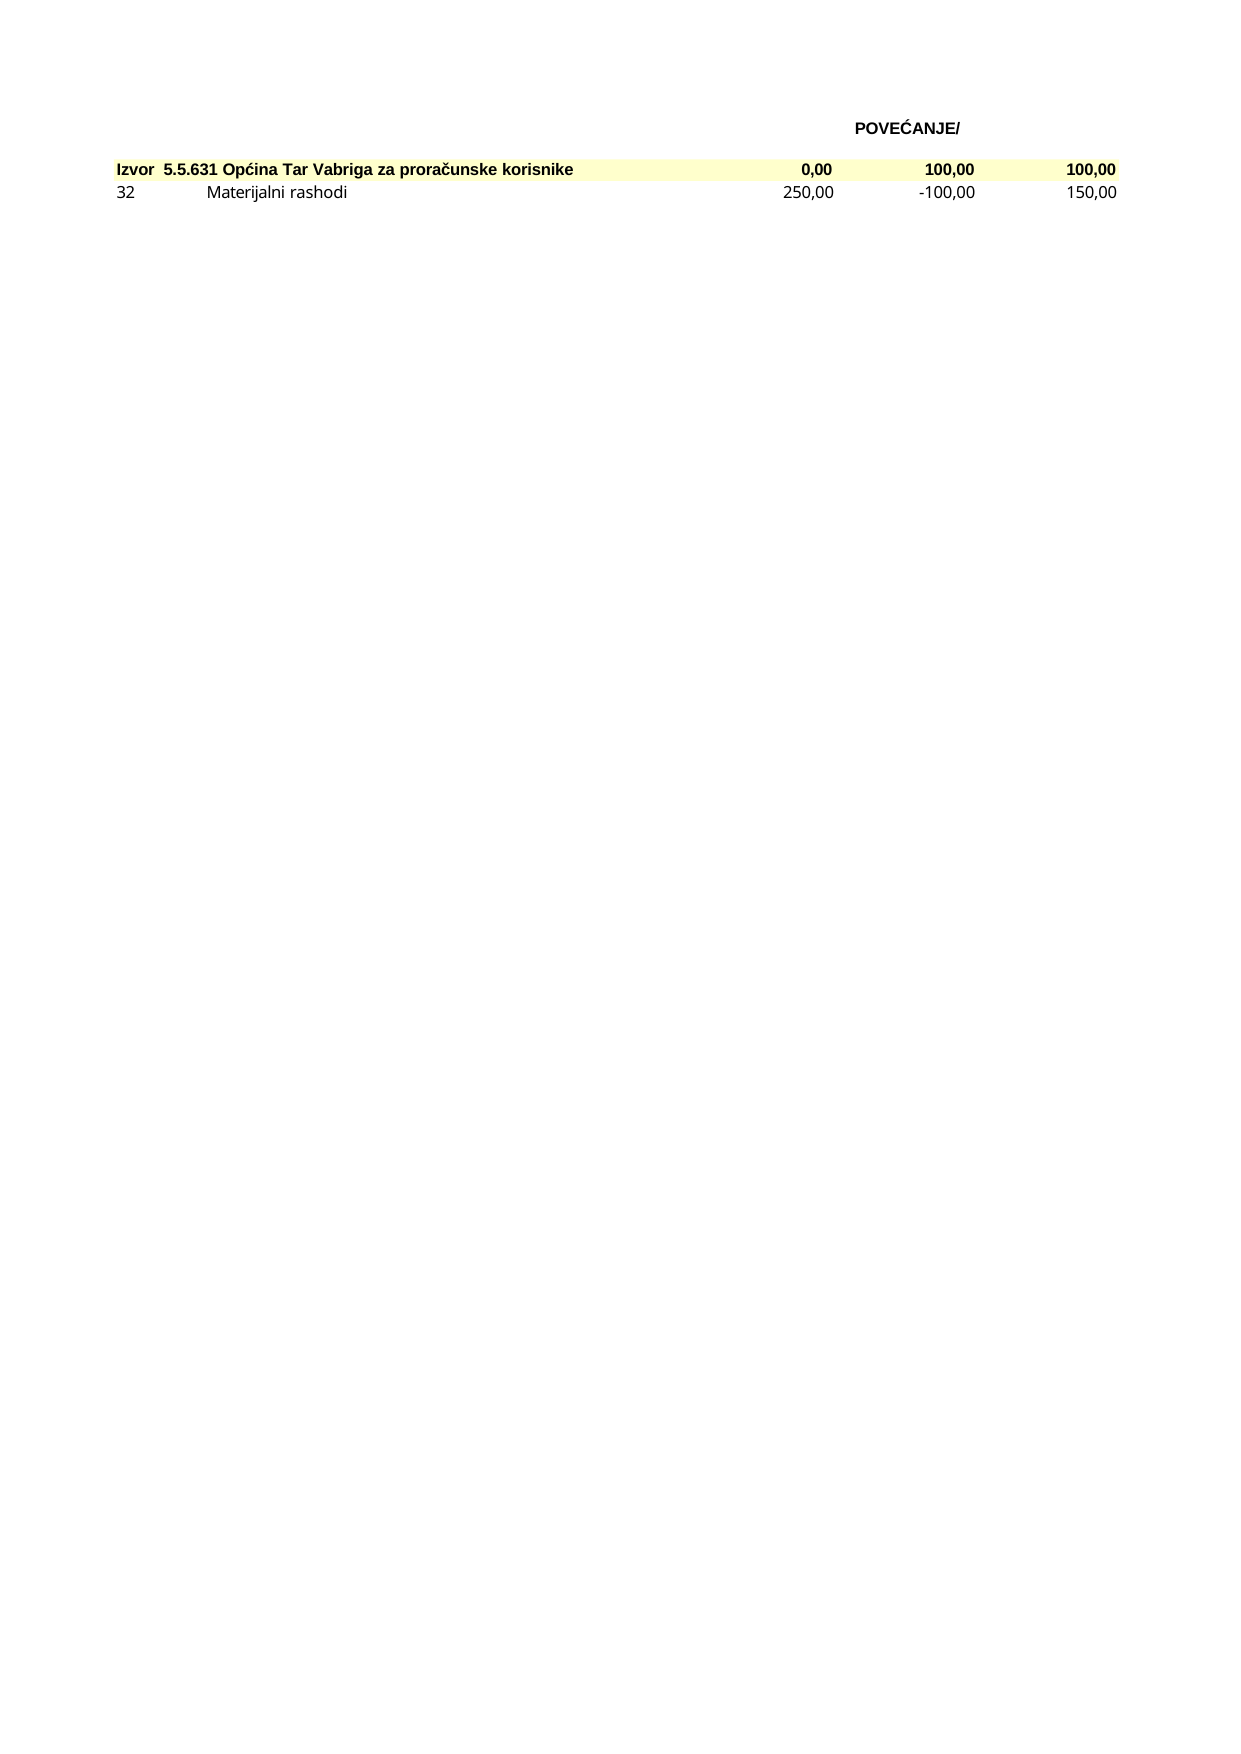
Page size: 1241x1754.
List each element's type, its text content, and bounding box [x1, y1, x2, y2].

text 32 Materijalni rashodi 250,00 -100,00 150,00 [116, 137, 1137, 204]
